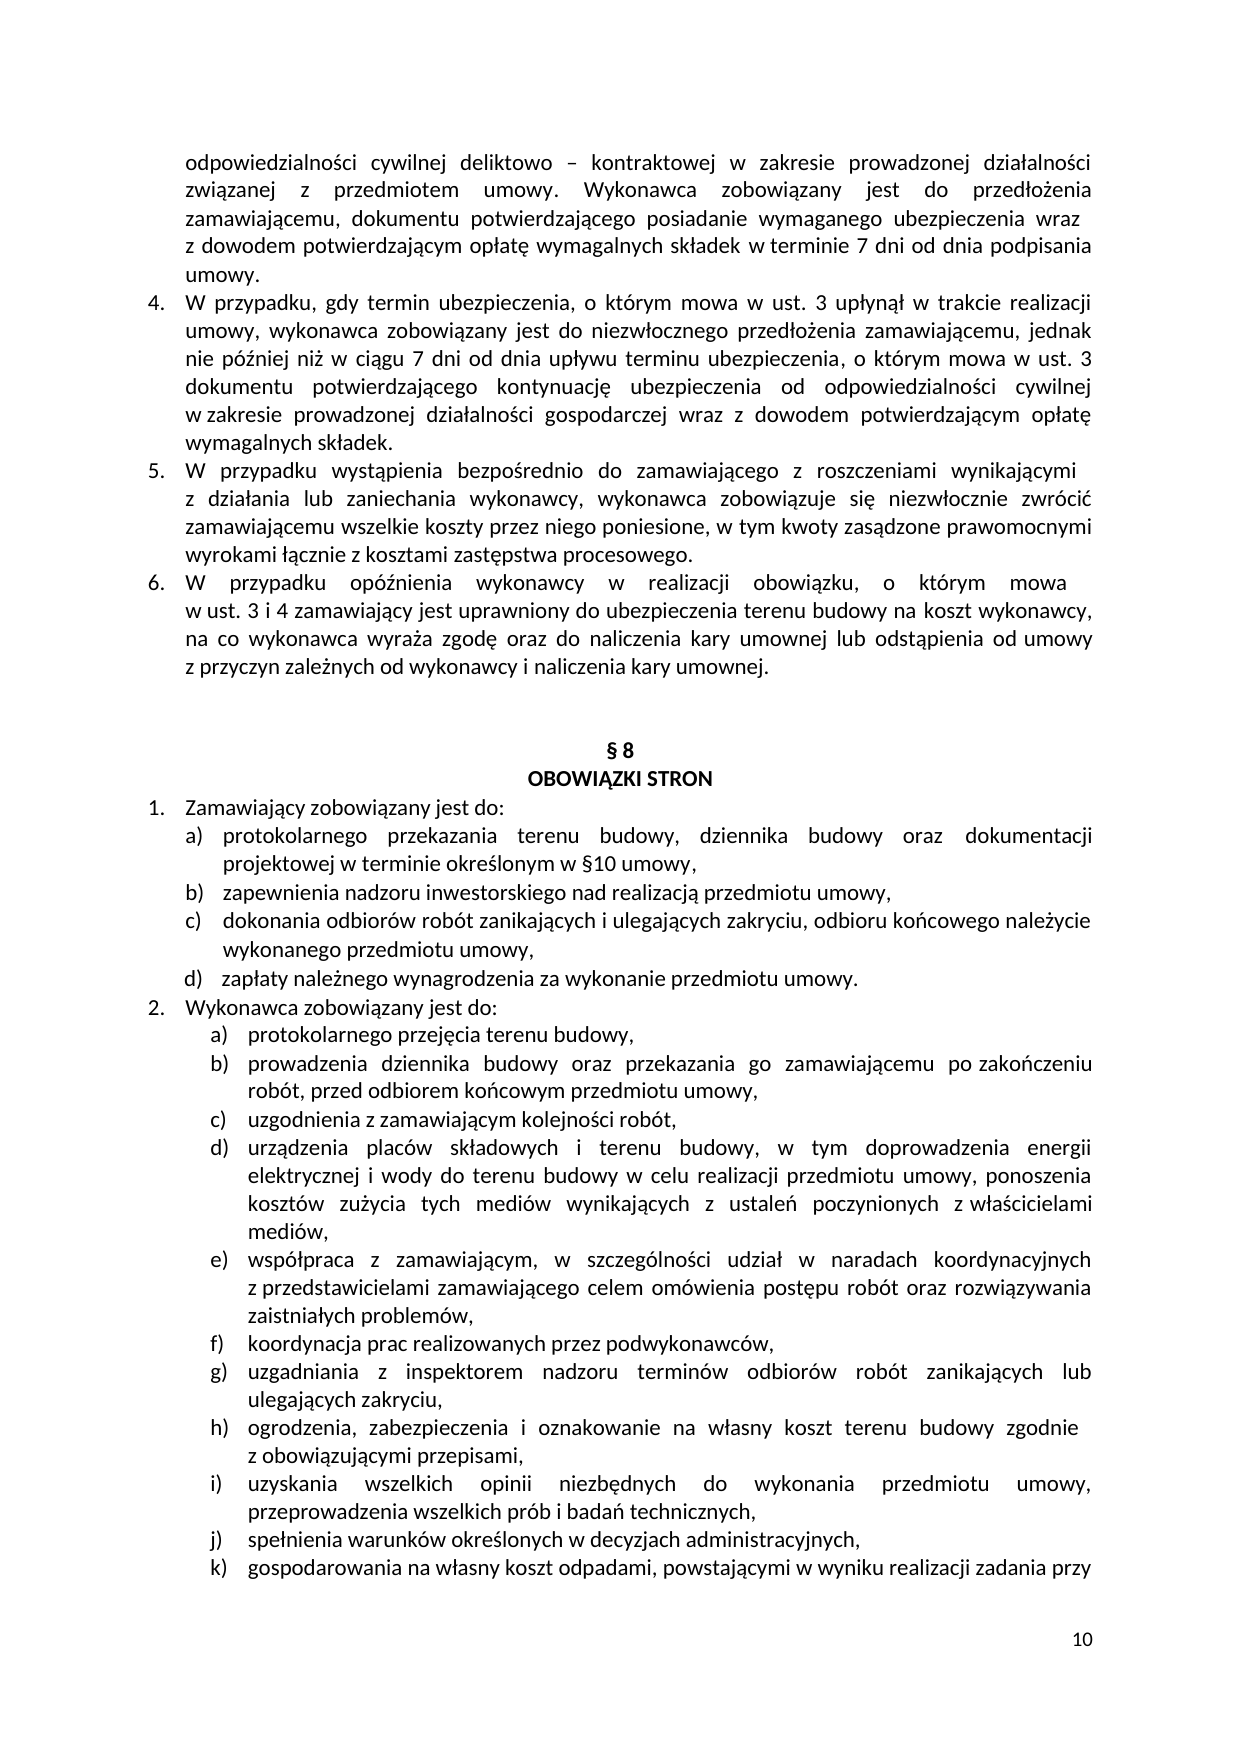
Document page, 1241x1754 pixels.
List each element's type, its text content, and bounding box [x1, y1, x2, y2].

text § 8 [148, 736, 1093, 764]
list dokonania odbiorów robót zanikających i ulegających zakryciu, odbioru końcowego należycie wykonanego przedmiotu umowy, [185, 906, 1093, 963]
list ogrodzenia, zabezpieczenia i oznakowanie na własny koszt terenu budowy zgodnie z obowiązującymi przepisami, [210, 1413, 1093, 1469]
list zapłaty należnego wynagrodzenia za wykonanie przedmiotu umowy. [184, 963, 1093, 992]
list uzgodnienia z zamawiającym kolejności robót, [210, 1105, 1093, 1133]
list Zamawiający zobowiązany jest do: [148, 792, 1093, 821]
list zapewnienia nadzoru inwestorskiego nad realizacją przedmiotu umowy, [185, 877, 1093, 906]
list W przypadku, gdy termin ubezpieczenia, o którym mowa w ust. 3 upłynął w trakcie realizacji umowy, wykonawca zobowiązany jest do niezwłocznego przedłożenia zamawiającemu, jednak nie później niż w ciągu 7 dni od dnia upływu terminu ubezpieczenia, o którym mowa w ust. 3 dokumentu potwierdzającego kontynuację ubezpieczenia od odpowiedzialności cywilnej w zakresie prowadzonej działalności gospodarczej wraz z dowodem potwierdzającym opłatę wymagalnych składek. [148, 288, 1093, 456]
list protokolarnego przejęcia terenu budowy, [210, 1021, 1093, 1049]
text OBOWIĄZKI STRON [148, 764, 1093, 792]
list W przypadku opóźnienia wykonawcy w realizacji obowiązku, o którym mowa w ust. 3 i 4 zamawiający jest uprawniony do ubezpieczenia terenu budowy na koszt wykonawcy, na co wykonawca wyraża zgodę oraz do naliczenia kary umownej lub odstąpienia od umowy z przyczyn zależnych od wykonawcy i naliczenia kary umownej. [148, 568, 1093, 680]
list prowadzenia dziennika budowy oraz przekazania go zamawiającemu po zakończeniu robót, przed odbiorem końcowym przedmiotu umowy, [210, 1049, 1093, 1105]
list koordynacja prac realizowanych przez podwykonawców, [210, 1329, 1093, 1357]
list uzgadniania z inspektorem nadzoru terminów odbiorów robót zanikających lub ulegających zakryciu, [210, 1357, 1093, 1413]
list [210, 1553, 1093, 1581]
list uzyskania wszelkich opinii niezbędnych do wykonania przedmiotu umowy, przeprowadzenia wszelkich prób i badań technicznych, [210, 1469, 1093, 1525]
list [148, 148, 1093, 288]
list Wykonawca zobowiązany jest do: [148, 992, 1093, 1021]
list współpraca z zamawiającym, w szczególności udział w naradach koordynacyjnych z przedstawicielami zamawiającego celem omówienia postępu robót oraz rozwiązywania zaistniałych problemów, [210, 1245, 1093, 1329]
list W przypadku wystąpienia bezpośrednio do zamawiającego z roszczeniami wynikającymi z działania lub zaniechania wykonawcy, wykonawca zobowiązuje się niezwłocznie zwrócić zamawiającemu wszelkie koszty przez niego poniesione, w tym kwoty zasądzone prawomocnymi wyrokami łącznie z kosztami zastępstwa procesowego. [148, 456, 1093, 568]
list urządzenia placów składowych i terenu budowy, w tym doprowadzenia energii elektrycznej i wody do terenu budowy w celu realizacji przedmiotu umowy, ponoszenia kosztów zużycia tych mediów wynikających z ustaleń poczynionych z właścicielami mediów, [210, 1133, 1093, 1245]
list spełnienia warunków określonych w decyzjach administracyjnych, [210, 1525, 1093, 1553]
list protokolarnego przekazania terenu budowy, dziennika budowy oraz dokumentacji projektowej w terminie określonym w §10 umowy, [185, 821, 1093, 877]
